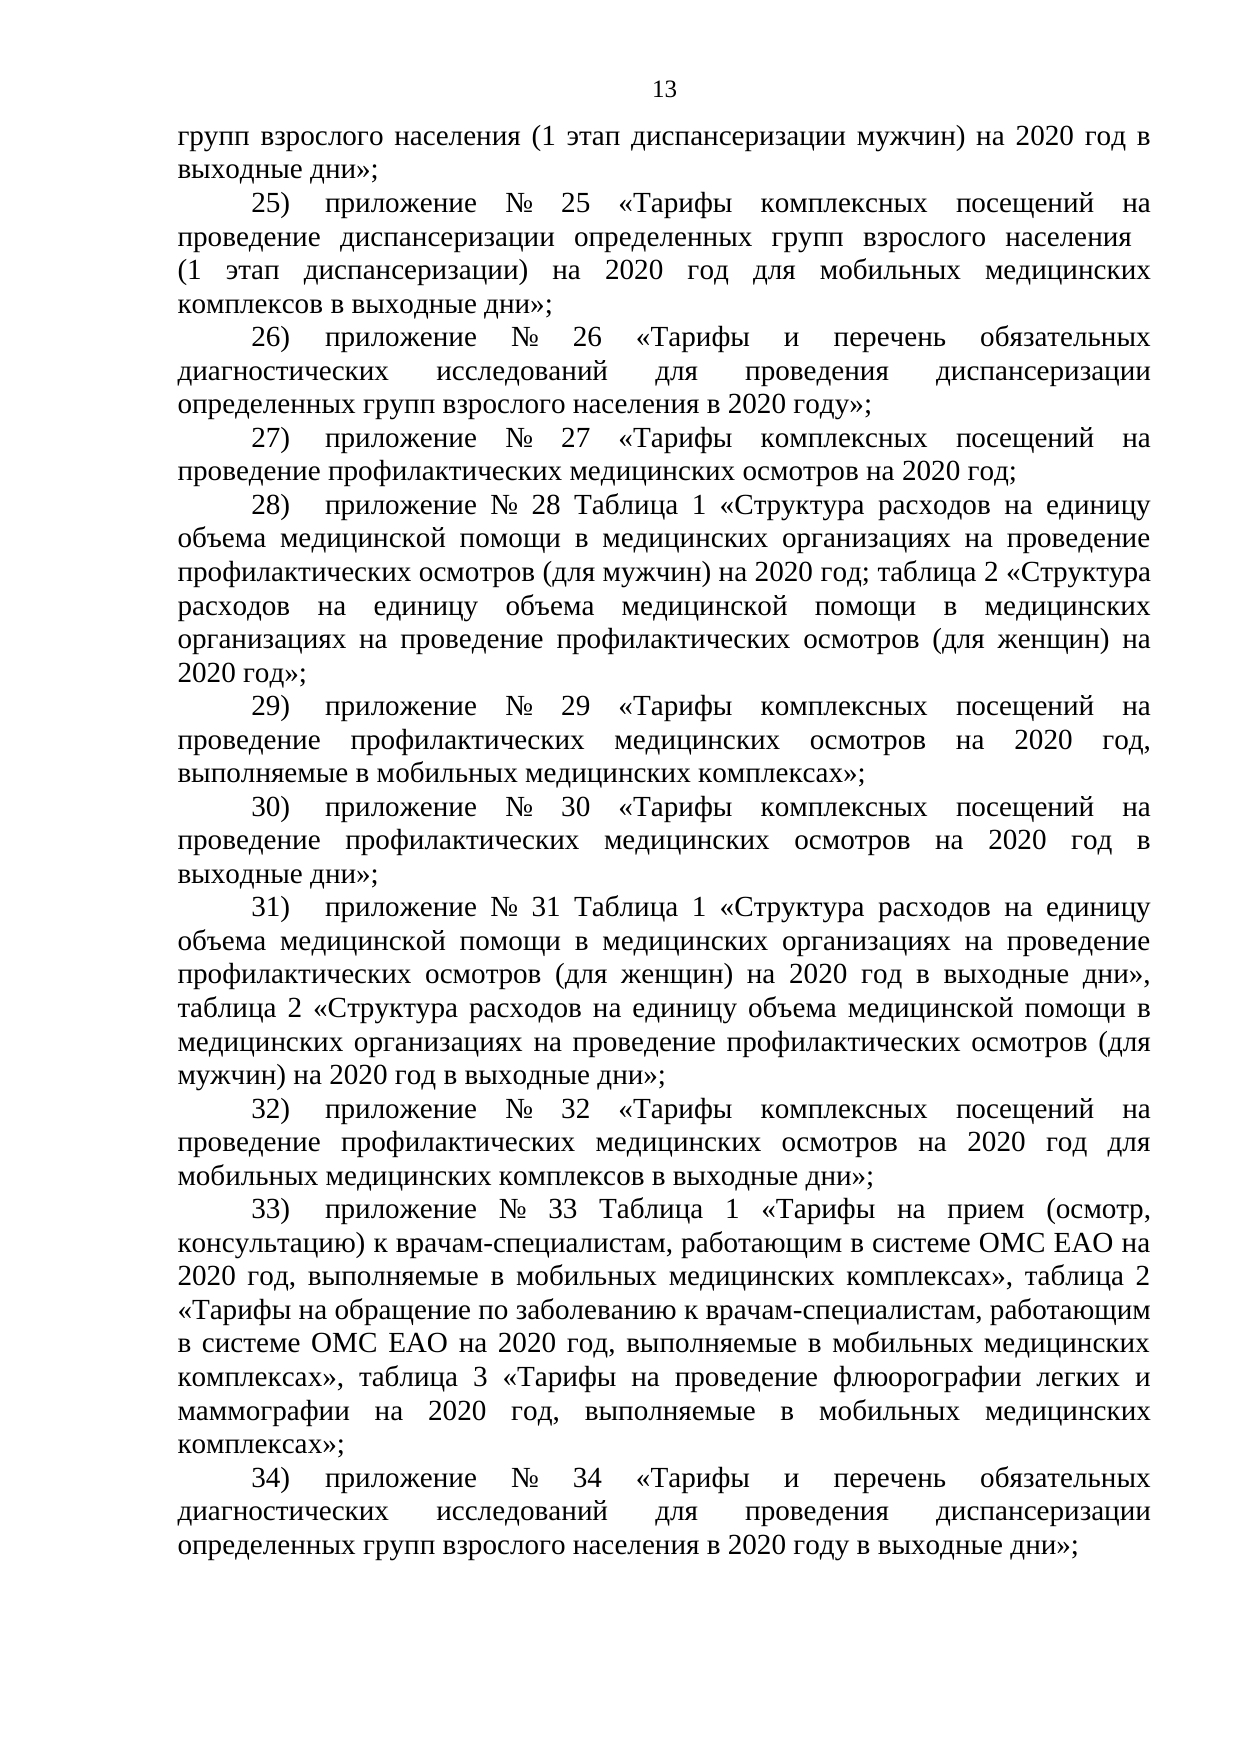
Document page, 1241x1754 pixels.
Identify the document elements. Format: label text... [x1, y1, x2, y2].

list приложение № 27 «Тарифы комплексных посещений на проведение профилактических медицинских осмотров на 2020 год; [177, 420, 1152, 487]
list приложение № 30 «Тарифы комплексных посещений на проведение профилактических медицинских осмотров на 2020 год в выходные дни»; [177, 789, 1152, 889]
list приложение № 29 «Тарифы комплексных посещений на проведение профилактических медицинских осмотров на 2020 год, выполняемые в мобильных медицинских комплексах»; [177, 688, 1152, 789]
list приложение № 33 Таблица 1 «Тарифы на прием (осмотр, консультацию) к врачам-специалистам, работающим в системе ОМС ЕАО на 2020 год, выполняемые в мобильных медицинских комплексах», таблица 2 «Тарифы на обращение по заболеванию к врачам-специалистам, работающим в системе ОМС ЕАО на 2020 год, выполняемые в мобильных медицинских комплексах», таблица 3 «Тарифы на проведение флюорографии легких и маммографии на 2020 год, выполняемые в мобильных медицинских комплексах»; [177, 1191, 1152, 1460]
list приложение № 34 «Тарифы и перечень обязательных диагностических исследований для проведения диспансеризации определенных групп взрослого населения в 2020 году в выходные дни»; [177, 1460, 1152, 1560]
list приложение № 31 Таблица 1 «Структура расходов на единицу объема медицинской помощи в медицинских организациях на проведение профилактических осмотров (для женщин) на 2020 год в выходные дни», таблица 2 «Структура расходов на единицу объема медицинской помощи в медицинских организациях на проведение профилактических осмотров (для мужчин) на 2020 год в выходные дни»; [177, 889, 1152, 1091]
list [177, 118, 1152, 185]
list приложение № 32 «Тарифы комплексных посещений на проведение профилактических медицинских осмотров на 2020 год для мобильных медицинских комплексов в выходные дни»; [177, 1091, 1152, 1191]
list приложение № 25 «Тарифы комплексных посещений на проведение диспансеризации определенных групп взрослого населения (1 этап диспансеризации) на 2020 год для мобильных медицинских комплексов в выходные дни»; [177, 185, 1152, 319]
list приложение № 26 «Тарифы и перечень обязательных диагностических исследований для проведения диспансеризации определенных групп взрослого населения в 2020 году»; [177, 319, 1152, 420]
list приложение № 28 Таблица 1 «Структура расходов на единицу объема медицинской помощи в медицинских организациях на проведение профилактических осмотров (для мужчин) на 2020 год; таблица 2 «Структура расходов на единицу объема медицинской помощи в медицинских организациях на проведение профилактических осмотров (для женщин) на 2020 год»; [177, 487, 1152, 688]
